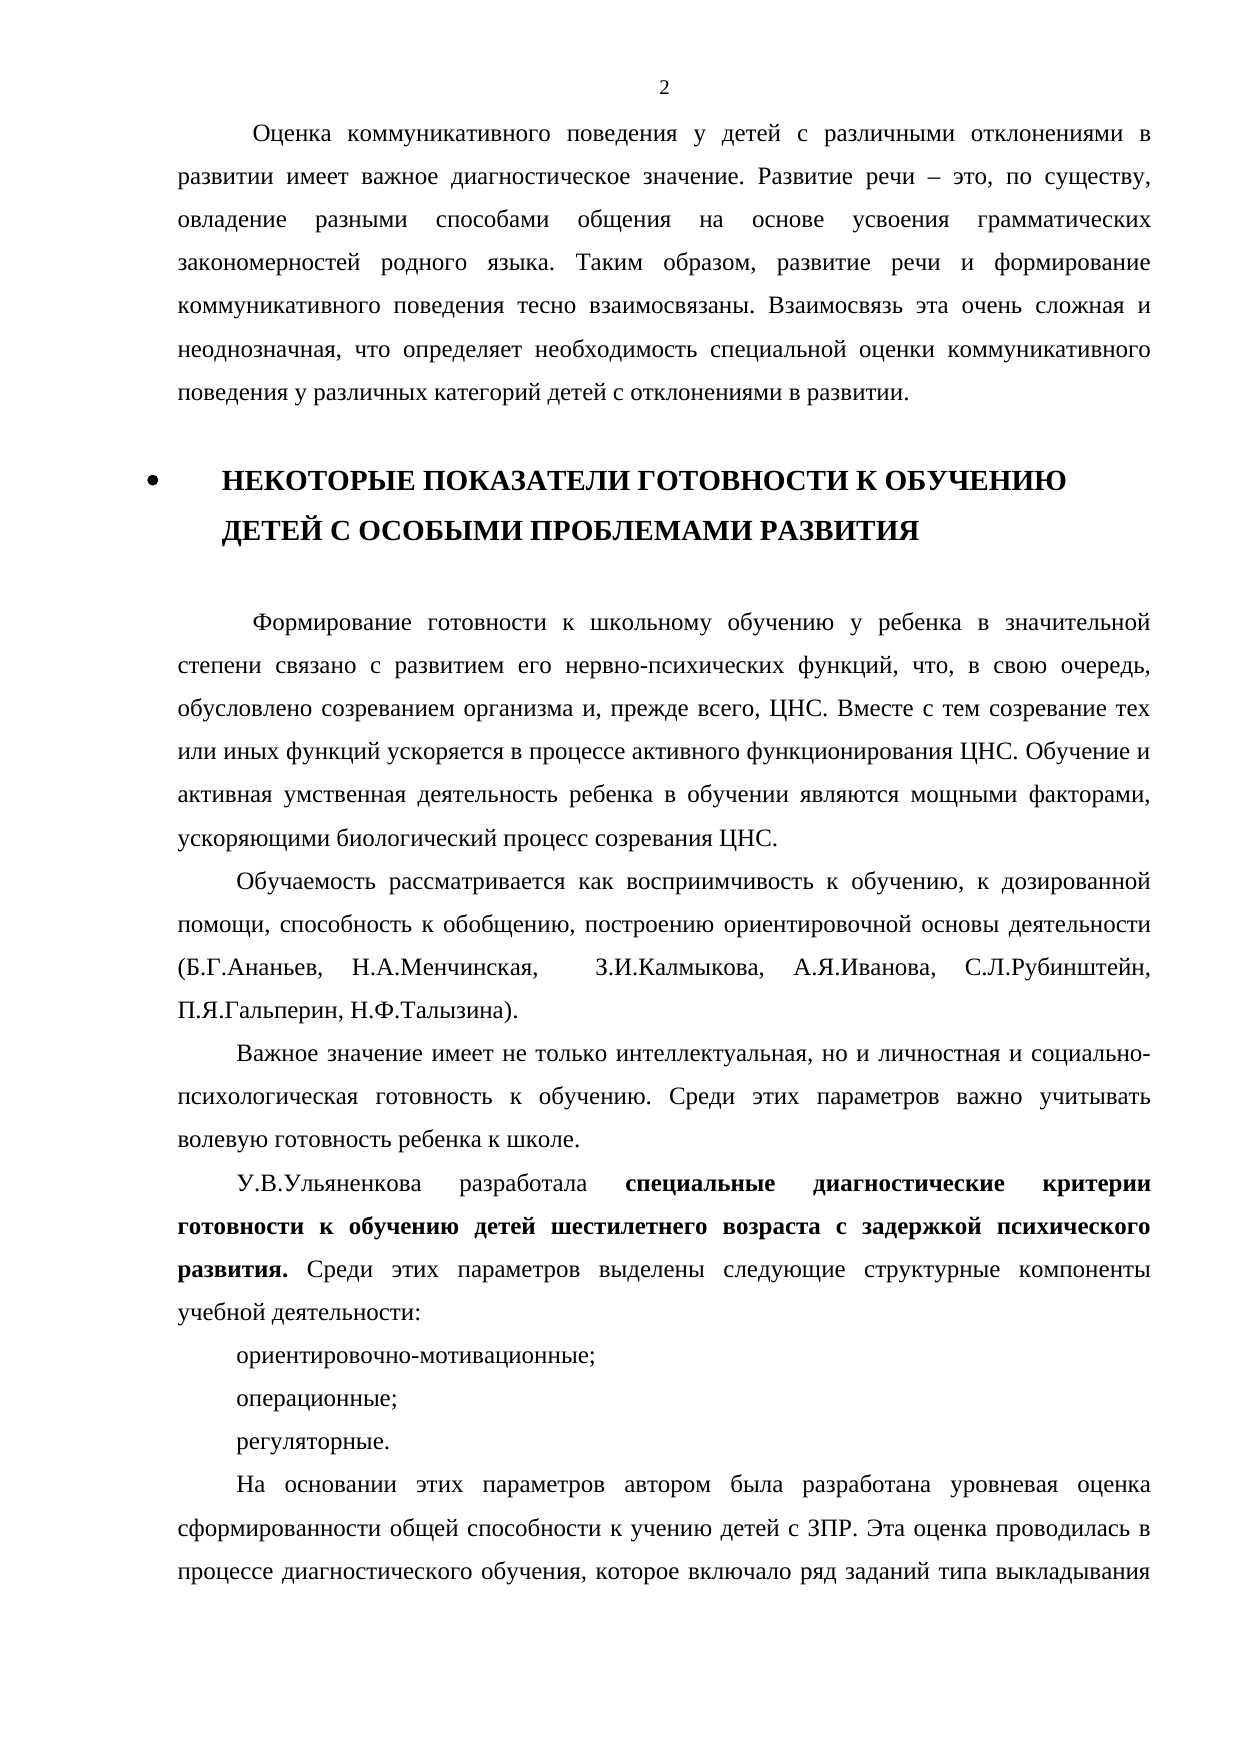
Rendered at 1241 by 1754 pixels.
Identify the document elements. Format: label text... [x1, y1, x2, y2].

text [177, 1469, 1152, 1584]
text операционные; [177, 1383, 1152, 1412]
text Важное значение имеет не только интеллектуальная, но и личностная и социально-психологическая готовность к обучению. Среди этих параметров важно учитывать волевую готовность ребенка к школе. [177, 1038, 1152, 1153]
text Формирование готовности к школьному обучению у ребенка в значительной степени связано с развитием его нервно-психических функций, что, в свою очередь, обусловлено созреванием организма и, прежде всего, ЦНС. Вместе с тем созревание тех или иных функций ускоряется в процессе активного функционирования ЦНС. Обучение и активная умственная деятельность ребенка в обучении являются мощными факторами, ускоряющими биологический процесс созревания ЦНС. [177, 607, 1152, 851]
text Обучаемость рассматривается как восприимчивость к обучению, к дозированной помощи, способность к обобщению, построению ориентировочной основы деятельности (Б.Г.Ананьев, Н.А.Менчинская, З.И.Калмыкова, А.Я.Иванова, С.Л.Рубинштейн, П.Я.Гальперин, Н.Ф.Талызина). [177, 866, 1152, 1024]
text ориентировочно-мотивационные; [177, 1340, 1152, 1369]
list НЕКОТОРЫЕ ПОКАЗАТЕЛИ ГОТОВНОСТИ К ОБУЧЕНИЮ ДЕТЕЙ С ОСОБЫМИ ПРОБЛЕМАМИ РАЗВИТИЯ [148, 463, 1152, 547]
text регуляторные. [177, 1426, 1152, 1455]
text У.В.Ульяненкова разработала специальные диагностические критерии готовности к обучению детей шестилетнего возраста с задержкой психического развития. Среди этих параметров выделены следующие структурные компоненты учебной деятельности: [177, 1168, 1152, 1326]
text Оценка коммуникативного поведения у детей с различными отклонениями в развитии имеет важное диагностическое значение. Развитие речи – это, по существу, овладение разными способами общения на основе усвоения грамматических закономерностей родного языка. Таким образом, развитие речи и формирование коммуникативного поведения тесно взаимосвязаны. Взаимосвязь эта очень сложная и неоднозначная, что определяет необходимость специальной оценки коммуникативного поведения у различных категорий детей с отклонениями в развитии. [177, 118, 1152, 406]
